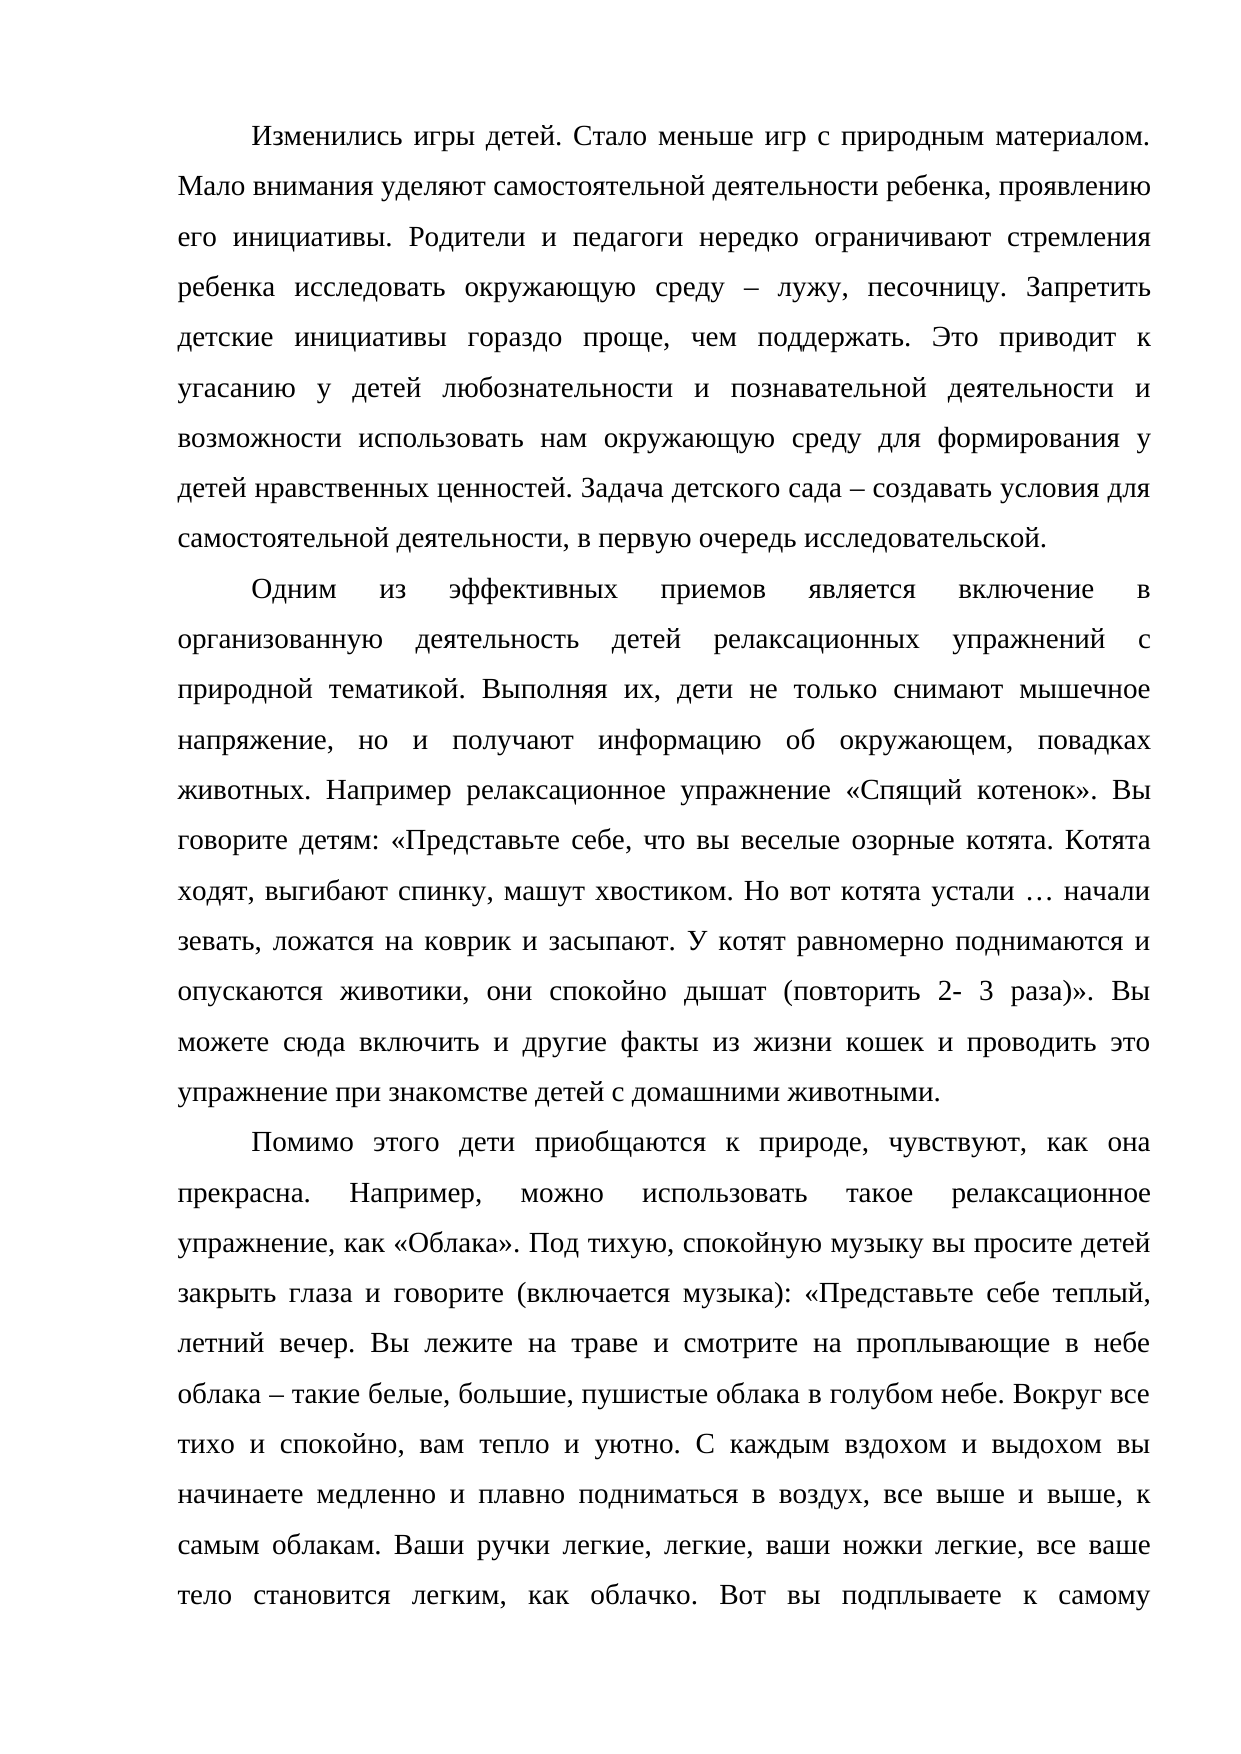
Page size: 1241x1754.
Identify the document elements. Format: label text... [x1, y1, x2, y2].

text Одним из эффективных приемов является включение в организованную деятельность детей релаксационных упражнений с природной тематикой. Выполняя их, дети не только снимают мышечное напряжение, но и получают информацию об окружающем, повадках животных. Например релаксационное упражнение «Спящий котенок». Вы говорите детям: «Представьте себе, что вы веселые озорные котята. Котята ходят, выгибают спинку, машут хвостиком. Но вот котята устали … начали зевать, ложатся на коврик и засыпают. У котят равномерно поднимаются и опускаются животики, они спокойно дышат (повторить 2- 3 раза)». Вы можете сюда включить и другие факты из жизни кошек и проводить это упражнение при знакомстве детей с домашними животными. [177, 571, 1152, 1108]
text Изменились игры детей. Стало меньше игр с природным материалом. Мало внимания уделяют самостоятельной деятельности ребенка, проявлению его инициативы. Родители и педагоги нередко ограничивают стремления ребенка исследовать окружающую среду – лужу, песочницу. Запретить детские инициативы гораздо проще, чем поддержать. Это приводит к угасанию у детей любознательности и познавательной деятельности и возможности использовать нам окружающую среду для формирования у детей нравственных ценностей. Задача детского сада – создавать условия для самостоятельной деятельности, в первую очередь исследовательской. [177, 118, 1152, 554]
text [177, 1124, 1152, 1611]
